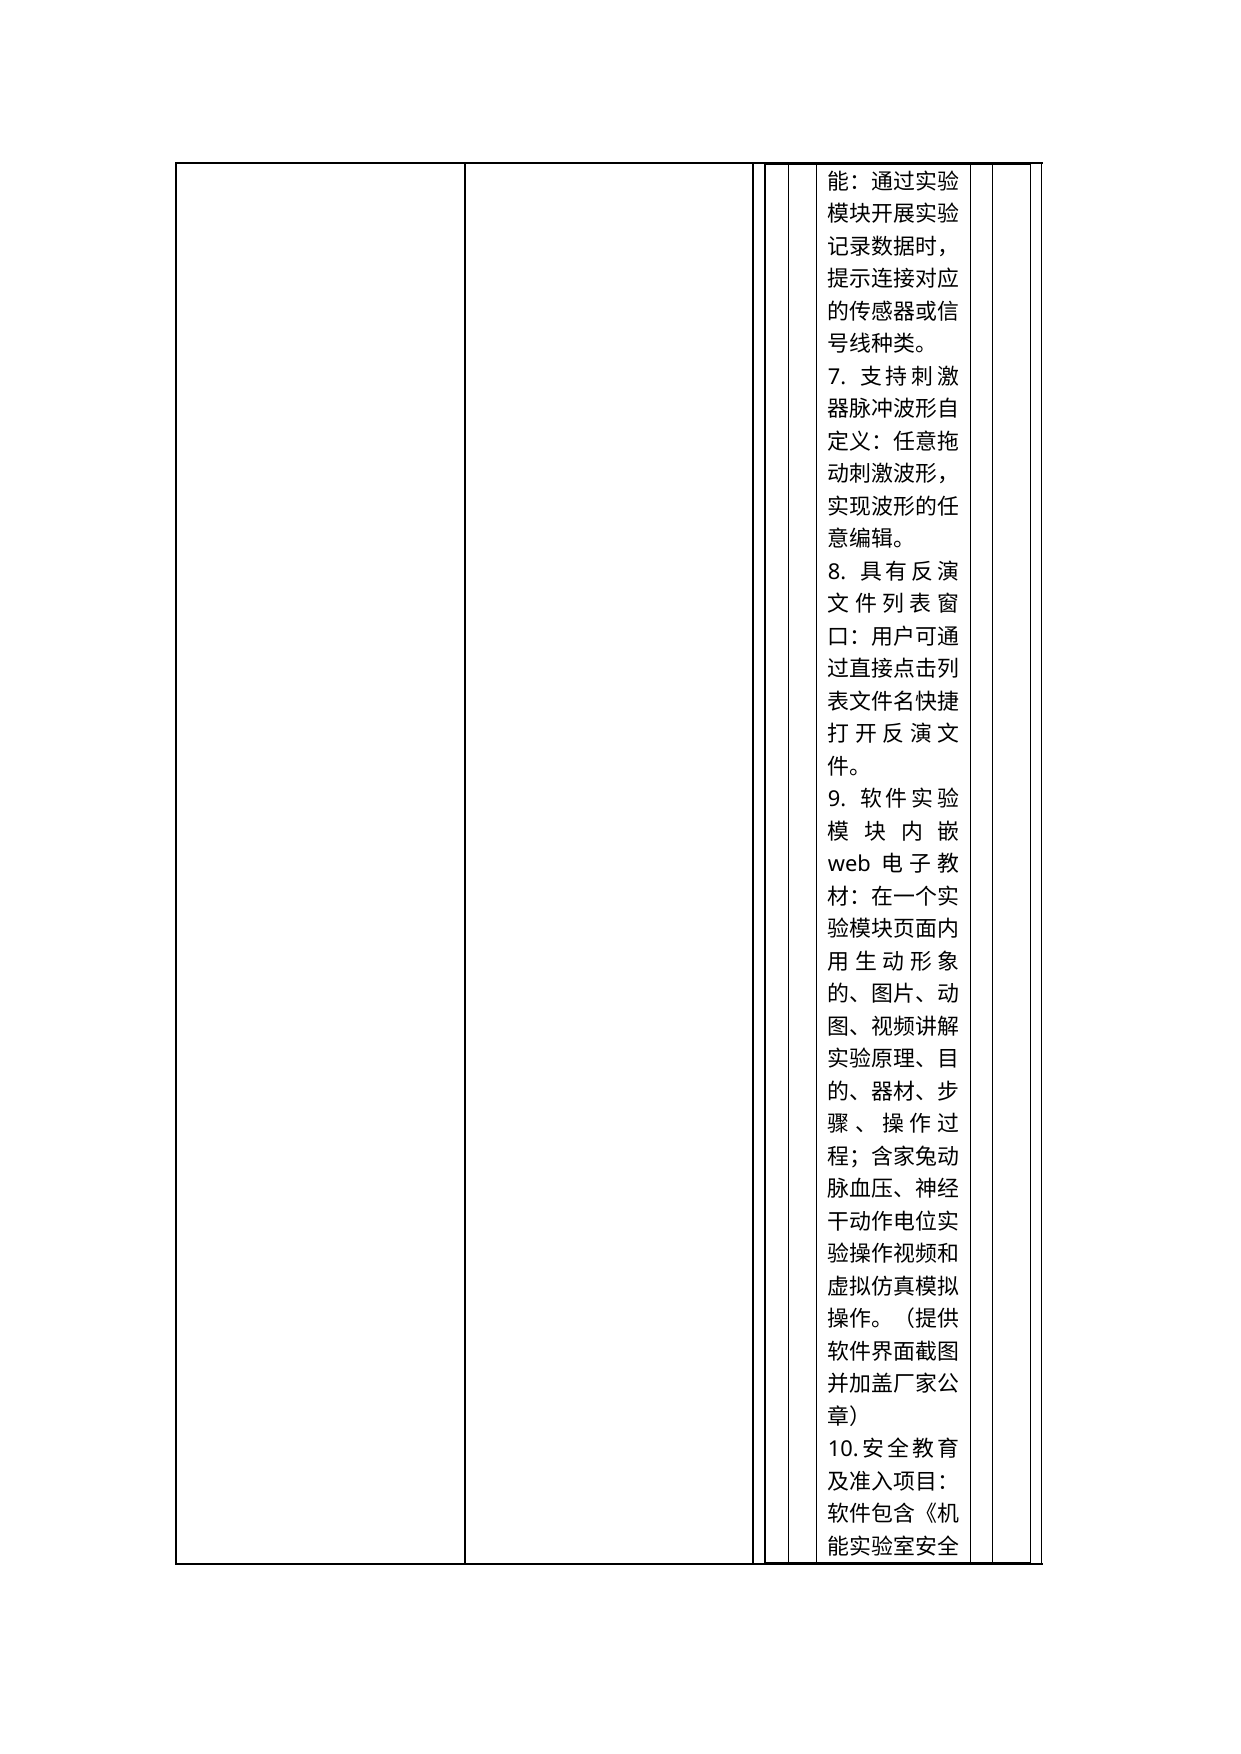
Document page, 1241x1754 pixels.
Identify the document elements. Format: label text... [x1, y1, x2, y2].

table_cell [789, 165, 816, 1562]
table_cell [754, 164, 764, 1563]
table_cell [971, 165, 992, 1562]
table_cell [1031, 164, 1041, 1563]
table_cell [766, 165, 788, 1562]
table_cell [993, 165, 1030, 1562]
table_cell [817, 165, 970, 1562]
table_cell [466, 164, 752, 1563]
table_cell 2 [177, 164, 464, 1563]
